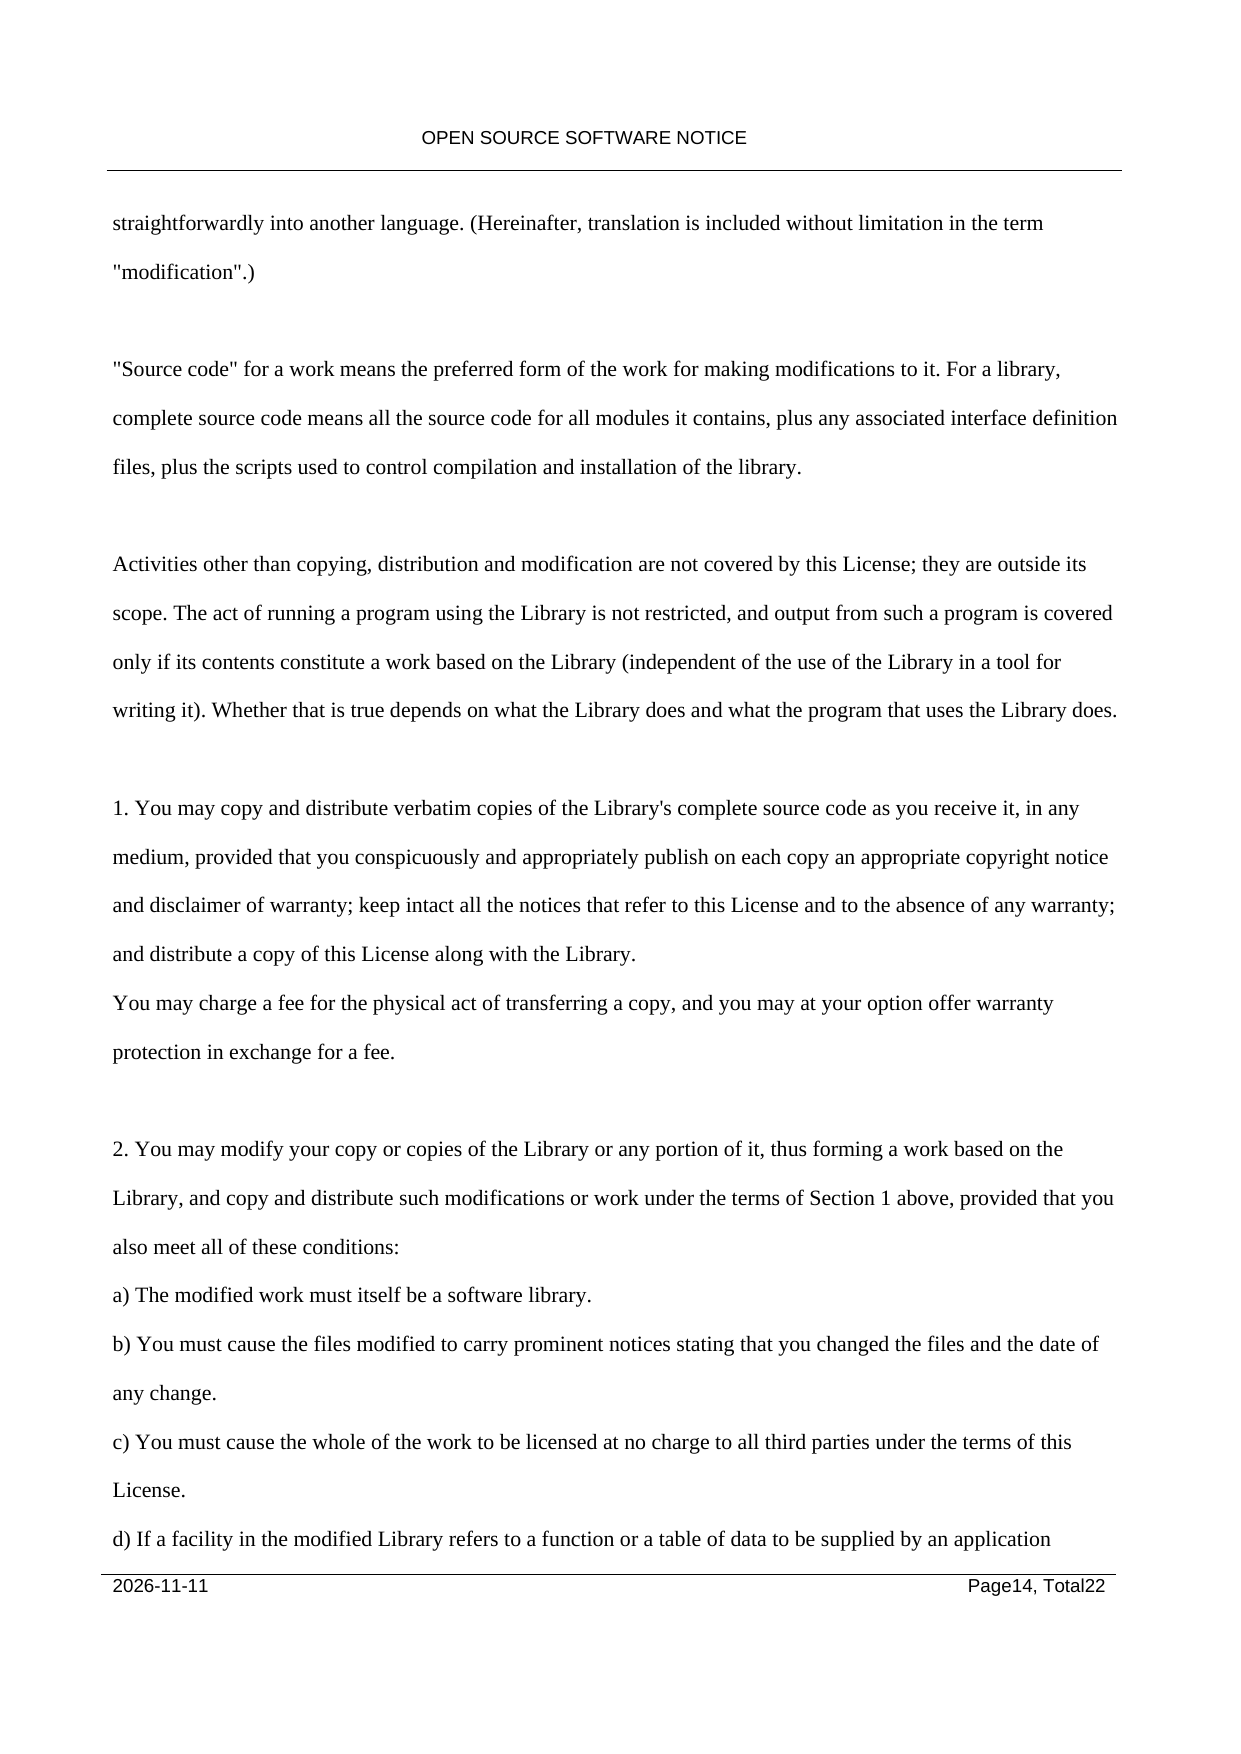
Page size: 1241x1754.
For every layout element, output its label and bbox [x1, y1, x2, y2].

text [112, 206, 1128, 1555]
